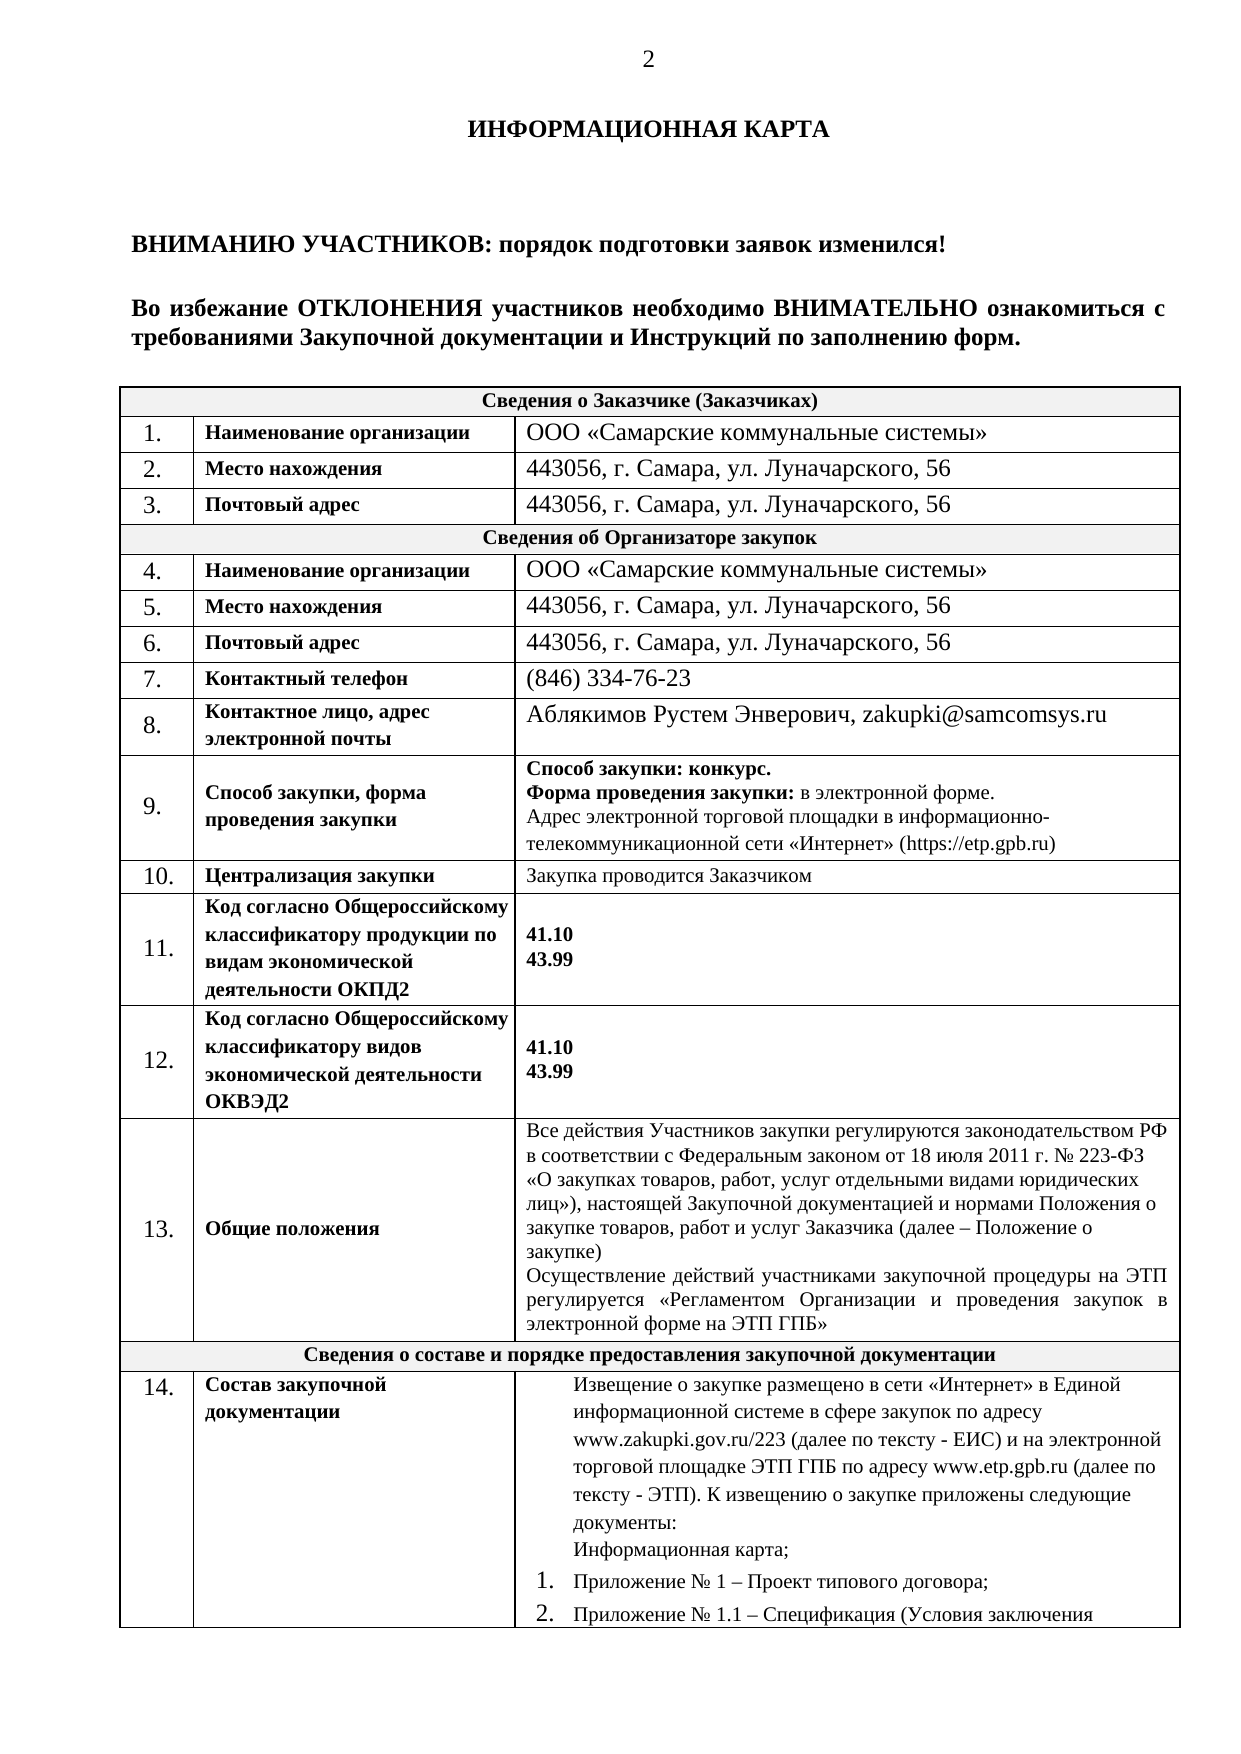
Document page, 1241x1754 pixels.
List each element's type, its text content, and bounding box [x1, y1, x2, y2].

table_cell Все действия Участников закупки регулируются законодательством РФ в соответствии с Федеральным законом от 18 июля 2011 г. № 223-ФЗ «О закупках товаров, работ, услуг отдельными видами юридических лиц»), настоящей Закупочной документацией и нормами Положения о закупке товаров, работ и услуг Заказчика (далее – Положение о закупке) Осуществление действий участниками закупочной процедуры на ЭТП регулируется «Регламентом Организации и проведения закупок в электронной форме на ЭТП ГПБ» [516, 1119, 1179, 1341]
table_cell 443056, г. Самара, ул. Луначарского, 56 [516, 453, 1179, 488]
table_cell [121, 453, 193, 488]
table_cell Общие положения [194, 1119, 514, 1341]
table_cell Сведения о составе и порядке предоставления закупочной документации [121, 1342, 1179, 1371]
table_cell [121, 489, 193, 524]
table_cell Код согласно Общероссийскому классификатору видов экономической деятельности ОКВЭД2 [194, 1006, 514, 1117]
table_cell Контактный телефон [194, 663, 514, 698]
table_cell [121, 1119, 193, 1341]
table_cell Наименование организации [194, 555, 514, 589]
table_cell [121, 1372, 193, 1627]
table_cell Код согласно Общероссийскому классификатору продукции по видам экономической деятельности ОКПД2 [194, 894, 514, 1005]
table_cell [121, 663, 193, 698]
table_cell 443056, г. Самара, ул. Луначарского, 56 [516, 489, 1179, 524]
text ИНФОРМАЦИОННАЯ КАРТА [131, 114, 1166, 143]
table_cell 443056, г. Самара, ул. Луначарского, 56 [516, 591, 1179, 626]
table_header Сведения о Заказчике (Заказчиках) [121, 388, 1179, 416]
table_cell Наименование организации [194, 417, 514, 452]
table_cell 41.10 43.99 [516, 894, 1179, 1005]
table_cell Место нахождения [194, 453, 514, 488]
text ВНИМАНИЮ УЧАСТНИКОВ: порядок подготовки заявок изменился! [131, 229, 1166, 258]
text Во избежание ОТКЛОНЕНИЯ участников необходимо ВНИМАТЕЛЬНО ознакомиться с требованиями Закупочной документации и Инструкций по заполнению форм. [131, 293, 1166, 351]
table_cell Сведения об Организаторе закупок [121, 525, 1179, 553]
table_cell Централизация закупки [194, 861, 514, 893]
table_cell 443056, г. Самара, ул. Луначарского, 56 [516, 627, 1179, 662]
table_cell 41.10 43.99 [516, 1006, 1179, 1117]
table_cell [121, 756, 193, 860]
table_cell Способ закупки, форма проведения закупки [194, 756, 514, 860]
table_cell Закупка проводится Заказчиком [516, 861, 1179, 893]
table_cell ООО «Самарские коммунальные системы» [516, 555, 1179, 589]
table_cell [121, 699, 193, 754]
table_cell [121, 555, 193, 589]
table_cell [516, 1372, 1179, 1627]
table_cell ООО «Самарские коммунальные системы» [516, 417, 1179, 452]
table_cell Почтовый адрес [194, 489, 514, 524]
table_cell Контактное лицо, адрес электронной почты [194, 699, 514, 754]
table_cell [121, 861, 193, 893]
table_cell Способ закупки: конкурс. Форма проведения закупки: в электронной форме. Адрес электронной торговой площадки в информационно-телекоммуникационной сети «Интернет» (https://etp.gpb.ru) [516, 756, 1179, 860]
table_cell [121, 1006, 193, 1117]
table_cell Аблякимов Рустем Энверович, zakupki@samcomsys.ru [516, 699, 1179, 754]
table_cell [121, 417, 193, 452]
table_cell [121, 894, 193, 1005]
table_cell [194, 1372, 514, 1627]
table_cell Почтовый адрес [194, 627, 514, 662]
table_cell (846) 334-76-23 [516, 663, 1179, 698]
table_cell [121, 591, 193, 626]
table_cell Место нахождения [194, 591, 514, 626]
table_cell [121, 627, 193, 662]
